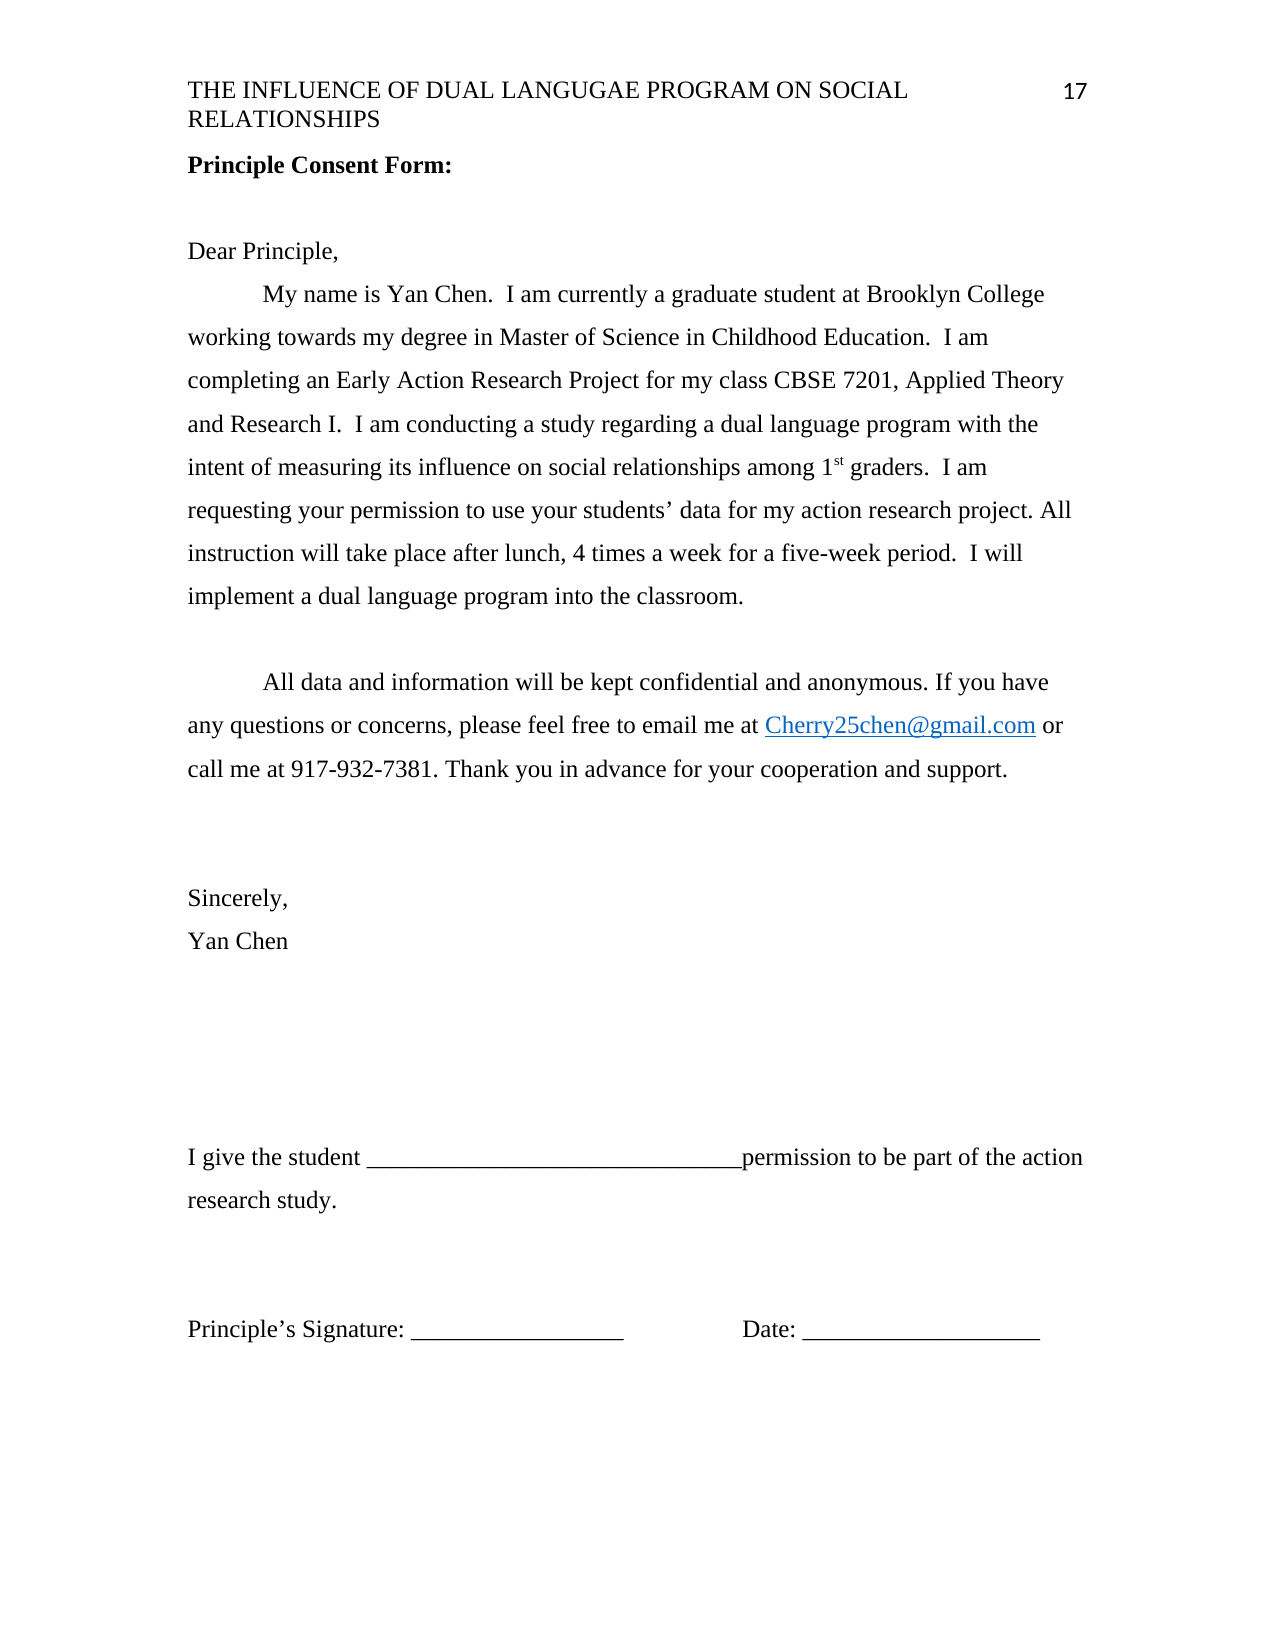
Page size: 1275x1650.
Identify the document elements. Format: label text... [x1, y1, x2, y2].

text Yan Chen [187, 926, 1087, 955]
text I give the student ______________________________permission to be part of the action research study. [187, 1142, 1087, 1214]
text All data and information will be kept confidential and anonymous. If you have any questions or concerns, please feel free to email me at Cherry25chen@gmail.com or call me at 917-932-7381. Thank you in advance for your cooperation and support. [187, 667, 1087, 782]
text Principle’s Signature: _________________ Date: ___________________ [187, 1314, 1087, 1343]
text Principle Consent Form: [187, 150, 1087, 179]
text Sincerely, [187, 883, 1087, 912]
text My name is Yan Chen. I am currently a graduate student at Brooklyn College working towards my degree in Master of Science in Childhood Education. I am completing an Early Action Research Project for my class CBSE 7201, Applied Theory and Research I. I am conducting a study regarding a dual language program with the intent of measuring its influence on social relationships among 1st graders. I am requesting your permission to use your students’ data for my action research project. All instruction will take place after lunch, 4 times a week for a five-week period. I will implement a dual language program into the classroom. [187, 279, 1087, 610]
text Dear Principle, [187, 236, 1087, 265]
